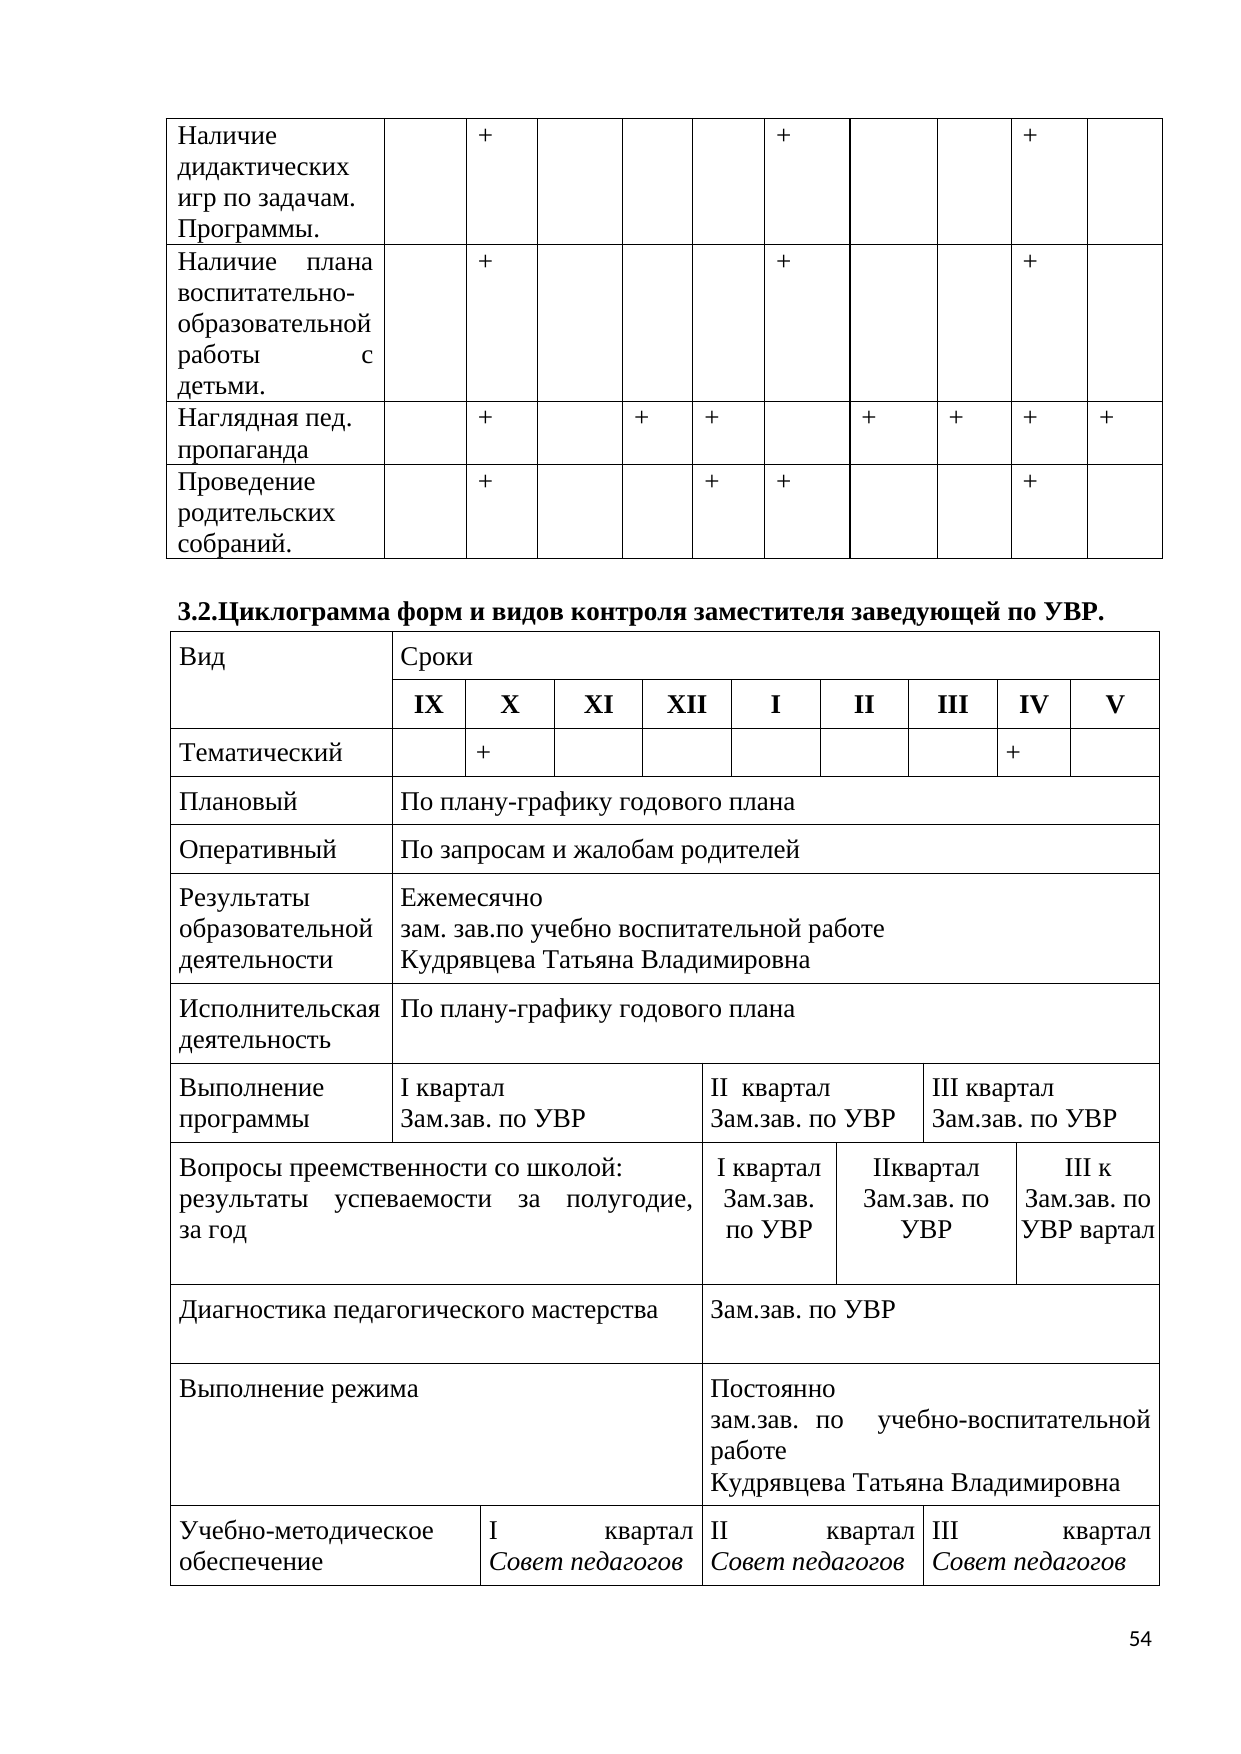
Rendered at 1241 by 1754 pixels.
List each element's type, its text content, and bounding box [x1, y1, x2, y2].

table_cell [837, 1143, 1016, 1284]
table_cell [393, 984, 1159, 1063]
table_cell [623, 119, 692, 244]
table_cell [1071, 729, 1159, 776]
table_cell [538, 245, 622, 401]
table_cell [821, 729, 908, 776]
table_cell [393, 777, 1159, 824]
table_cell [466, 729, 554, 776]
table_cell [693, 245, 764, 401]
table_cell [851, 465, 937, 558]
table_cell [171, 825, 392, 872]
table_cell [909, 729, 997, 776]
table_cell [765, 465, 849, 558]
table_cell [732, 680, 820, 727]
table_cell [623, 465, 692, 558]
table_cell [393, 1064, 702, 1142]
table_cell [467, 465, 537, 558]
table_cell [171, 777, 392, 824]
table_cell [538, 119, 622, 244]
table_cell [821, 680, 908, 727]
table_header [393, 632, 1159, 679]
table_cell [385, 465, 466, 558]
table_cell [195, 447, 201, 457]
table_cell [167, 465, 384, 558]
text 3.2.Циклограмма форм и видов контроля заместителя заведующей по УВР. [177, 595, 1152, 626]
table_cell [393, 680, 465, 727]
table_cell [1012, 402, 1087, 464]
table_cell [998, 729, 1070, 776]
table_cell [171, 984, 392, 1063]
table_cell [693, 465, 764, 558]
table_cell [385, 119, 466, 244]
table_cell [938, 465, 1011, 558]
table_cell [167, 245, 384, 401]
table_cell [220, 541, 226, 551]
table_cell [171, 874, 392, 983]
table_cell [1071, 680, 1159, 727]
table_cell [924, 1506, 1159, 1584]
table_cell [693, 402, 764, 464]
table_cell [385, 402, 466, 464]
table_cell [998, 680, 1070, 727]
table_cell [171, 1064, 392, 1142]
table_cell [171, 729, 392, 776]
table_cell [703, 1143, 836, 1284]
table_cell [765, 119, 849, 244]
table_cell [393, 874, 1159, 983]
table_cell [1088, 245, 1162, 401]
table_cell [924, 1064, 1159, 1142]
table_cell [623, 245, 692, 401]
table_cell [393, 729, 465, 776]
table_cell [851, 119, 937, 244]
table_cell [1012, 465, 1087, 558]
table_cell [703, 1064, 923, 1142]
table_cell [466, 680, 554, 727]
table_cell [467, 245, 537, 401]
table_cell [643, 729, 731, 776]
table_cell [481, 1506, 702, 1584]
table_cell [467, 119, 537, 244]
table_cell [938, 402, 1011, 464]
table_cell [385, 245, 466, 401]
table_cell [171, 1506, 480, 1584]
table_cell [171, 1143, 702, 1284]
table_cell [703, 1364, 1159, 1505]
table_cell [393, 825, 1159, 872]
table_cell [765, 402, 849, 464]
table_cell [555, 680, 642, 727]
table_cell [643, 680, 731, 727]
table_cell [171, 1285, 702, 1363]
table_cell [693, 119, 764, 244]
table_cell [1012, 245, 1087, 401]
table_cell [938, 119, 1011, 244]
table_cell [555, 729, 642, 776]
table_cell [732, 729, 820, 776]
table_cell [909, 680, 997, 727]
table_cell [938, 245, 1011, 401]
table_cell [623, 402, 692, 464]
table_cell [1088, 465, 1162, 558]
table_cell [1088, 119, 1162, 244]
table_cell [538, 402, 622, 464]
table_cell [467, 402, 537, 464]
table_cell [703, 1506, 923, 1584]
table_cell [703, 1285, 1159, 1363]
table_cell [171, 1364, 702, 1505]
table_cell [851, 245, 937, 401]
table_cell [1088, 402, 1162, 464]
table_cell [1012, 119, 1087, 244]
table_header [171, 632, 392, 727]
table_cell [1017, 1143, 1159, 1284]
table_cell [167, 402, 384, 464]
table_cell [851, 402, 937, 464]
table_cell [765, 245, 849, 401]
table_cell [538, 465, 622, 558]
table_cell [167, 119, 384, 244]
